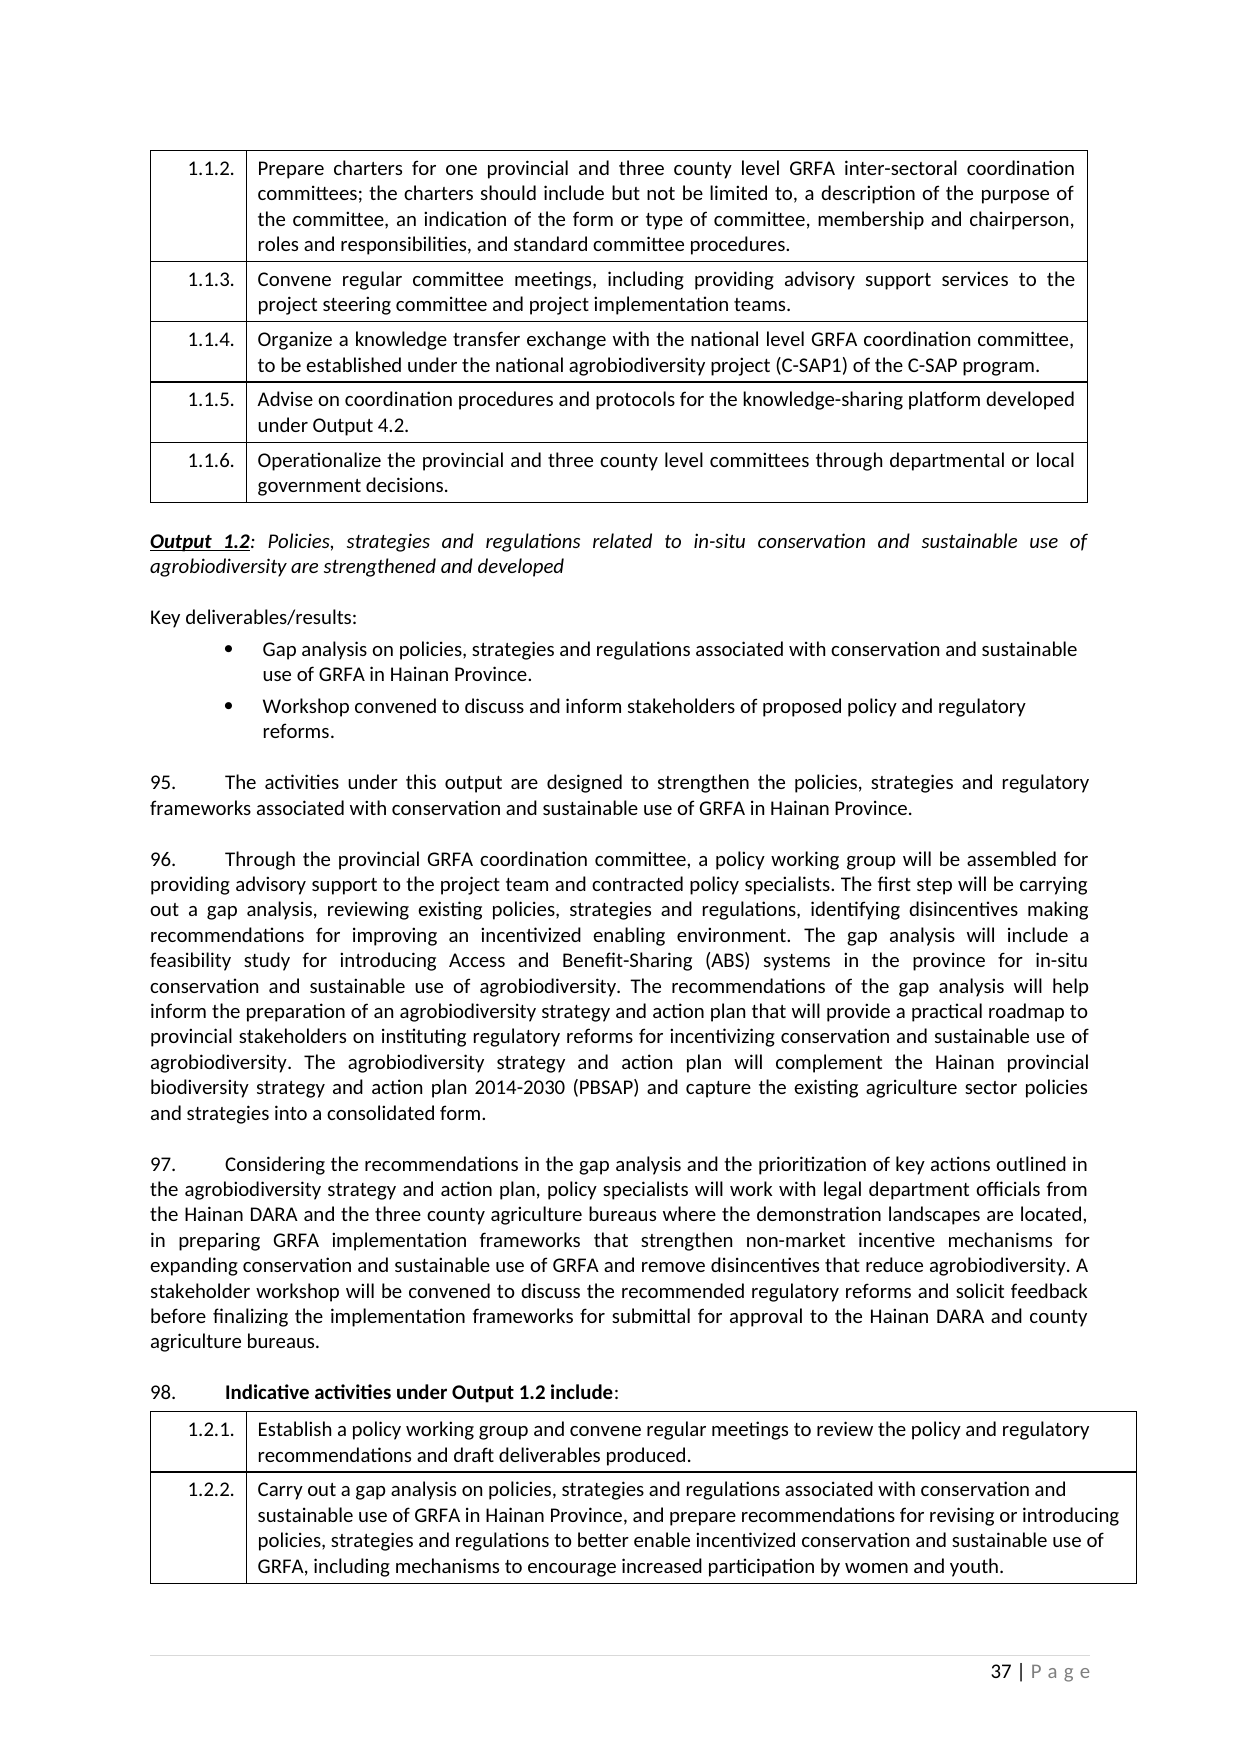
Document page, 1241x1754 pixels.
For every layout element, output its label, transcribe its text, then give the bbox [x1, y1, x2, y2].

table_cell 1.1.2. [151, 151, 246, 261]
table_cell Convene regular committee meetings, including providing advisory support services to the project steering committee and project implementation teams. [247, 262, 1087, 321]
table_cell 1.1.4. [151, 322, 246, 381]
table_cell Advise on coordination procedures and protocols for the knowledge-sharing platform developed under Output 4.2. [247, 383, 1087, 442]
table_cell Carry out a gap analysis on policies, strategies and regulations associated with conservation and sustainable use of GRFA in Hainan Province, and prepare recommendations for revising or introducing policies, strategies and regulations to better enable incentivized conservation and sustainable use of GRFA, including mechanisms to encourage increased participation by women and youth. [247, 1473, 1136, 1582]
list Gap analysis on policies, strategies and regulations associated with conservation and sustainable use of GRFA in Hainan Province. [225, 636, 1090, 687]
table_header Establish a policy working group and convene regular meetings to review the policy and regulatory recommendations and draft deliverables produced. [247, 1412, 1136, 1471]
list Through the provincial GRFA coordination committee, a policy working group will be assembled for providing advisory support to the project team and contracted policy specialists. The first step will be carrying out a gap analysis, reviewing existing policies, strategies and regulations, identifying disincentives making recommendations for improving an incentivized enabling environment. The gap analysis will include a feasibility study for introducing Access and Benefit-Sharing (ABS) systems in the province for in-situ conservation and sustainable use of agrobiodiversity. The recommendations of the gap analysis will help inform the preparation of an agrobiodiversity strategy and action plan that will provide a practical roadmap to provincial stakeholders on instituting regulatory reforms for incentivizing conservation and sustainable use of agrobiodiversity. The agrobiodiversity strategy and action plan will complement the Hainan provincial biodiversity strategy and action plan 2014-2030 (PBSAP) and capture the existing agriculture sector policies and strategies into a consolidated form. [150, 846, 1090, 1125]
table_cell 1.2.2. [151, 1473, 246, 1582]
table_cell Operationalize the provincial and three county level committees through departmental or local government decisions. [247, 443, 1087, 502]
table_cell Prepare charters for one provincial and three county level GRFA inter-sectoral coordination committees; the charters should include but not be limited to, a description of the purpose of the committee, an indication of the form or type of committee, membership and chairperson, roles and responsibilities, and standard committee procedures. [247, 151, 1087, 261]
list Workshop convened to discuss and inform stakeholders of proposed policy and regulatory reforms. [225, 693, 1090, 744]
table_cell 1.1.5. [151, 383, 246, 442]
list Considering the recommendations in the gap analysis and the prioritization of key actions outlined in the agrobiodiversity strategy and action plan, policy specialists will work with legal department officials from the Hainan DARA and the three county agriculture bureaus where the demonstration landscapes are located, in preparing GRFA implementation frameworks that strengthen non-market incentive mechanisms for expanding conservation and sustainable use of GRFA and remove disincentives that reduce agrobiodiversity. A stakeholder workshop will be convened to discuss the recommended regulatory reforms and solicit feedback before finalizing the implementation frameworks for submittal for approval to the Hainan DARA and county agriculture bureaus. [150, 1151, 1090, 1354]
table_cell 1.1.6. [151, 443, 246, 502]
list The activities under this output are designed to strengthen the policies, strategies and regulatory frameworks associated with conservation and sustainable use of GRFA in Hainan Province. [150, 769, 1090, 820]
list Indicative activities under Output 1.2 include: [150, 1379, 1090, 1405]
text Output 1.2: Policies, strategies and regulations related to in-situ conservation and sustainable use of agrobiodiversity are strengthened and developed [150, 528, 1090, 579]
table_cell Organize a knowledge transfer exchange with the national level GRFA coordination committee, to be established under the national agrobiodiversity project (C-SAP1) of the C-SAP program. [247, 322, 1087, 381]
table_header 1.2.1. [151, 1412, 246, 1471]
text Key deliverables/results: [150, 604, 1090, 630]
table_cell 1.1.3. [151, 262, 246, 321]
